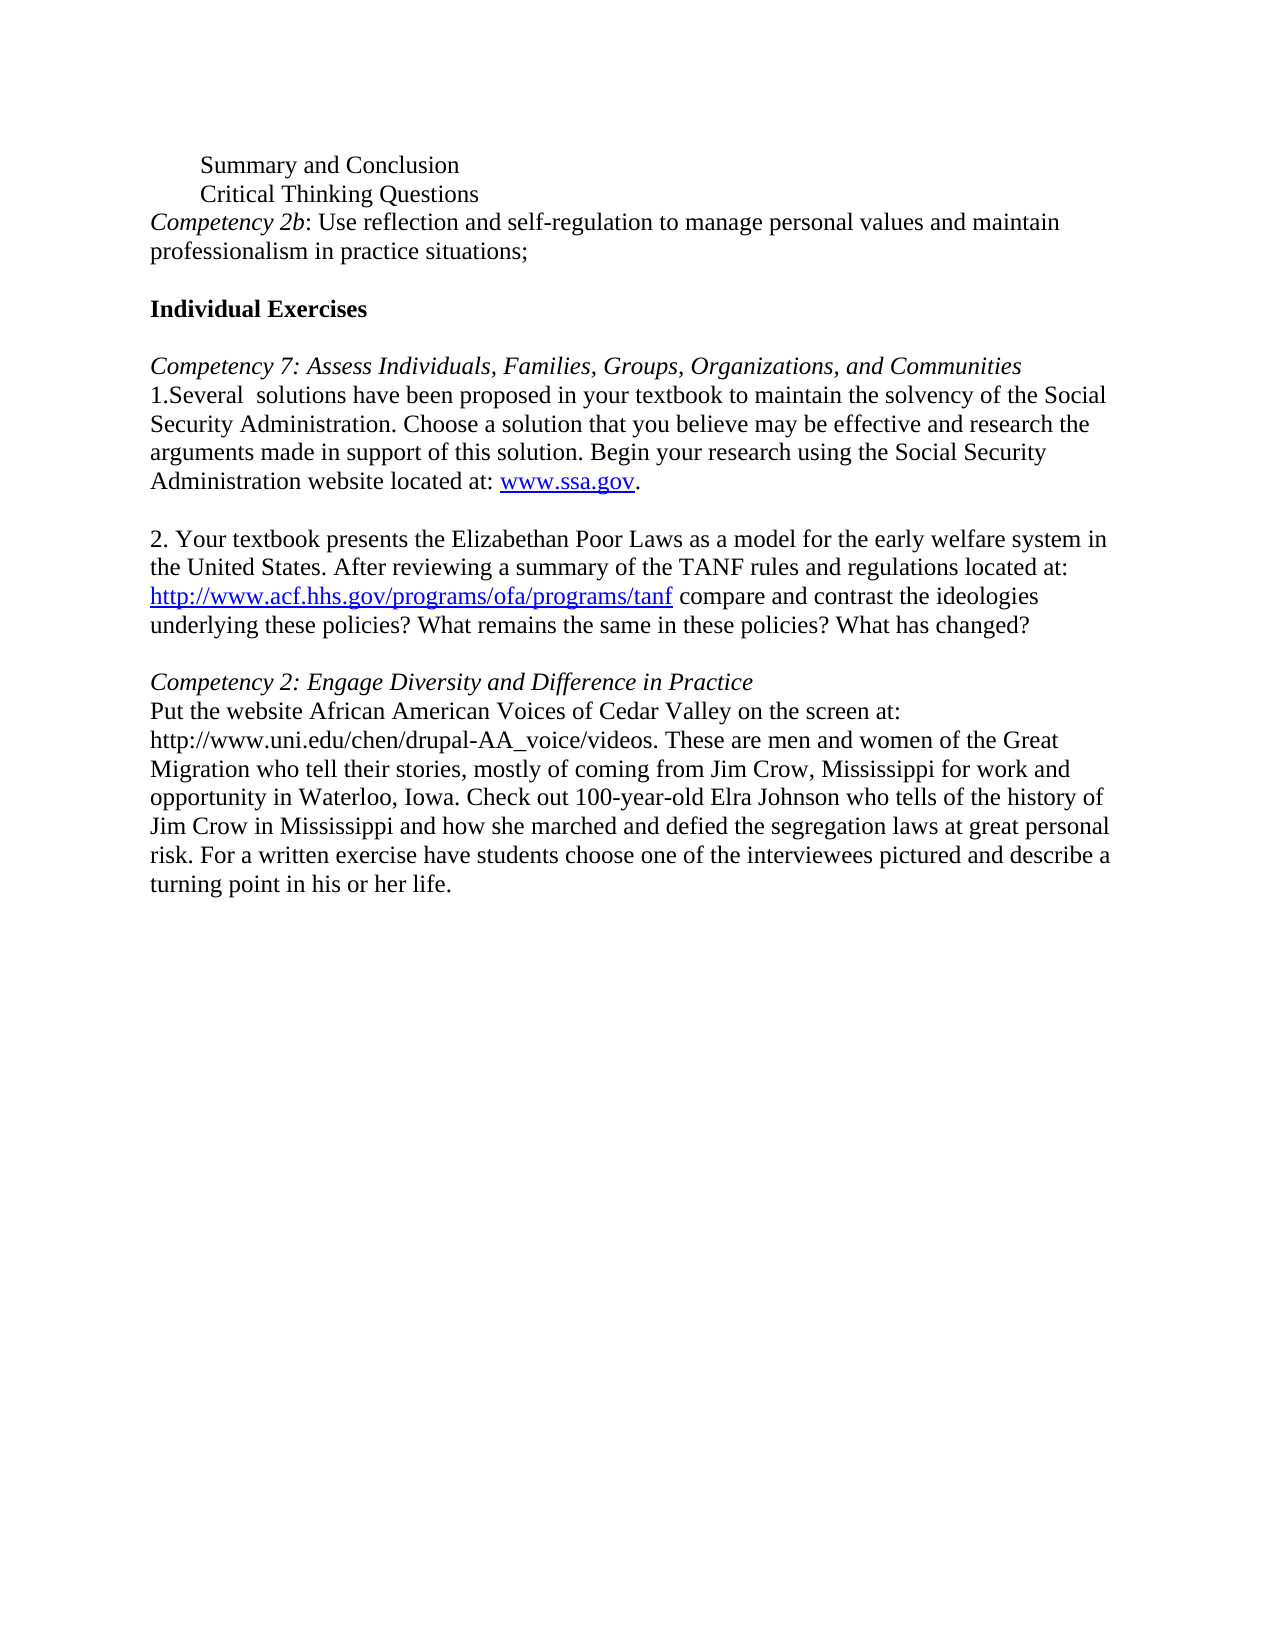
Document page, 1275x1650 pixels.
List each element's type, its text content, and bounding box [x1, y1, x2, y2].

text Critical Thinking Questions [200, 179, 1125, 207]
text Competency 2b: Use reflection and self-regulation to manage personal values and maintain professionalism in practice situations; [150, 207, 1125, 265]
text 1.Several solutions have been proposed in your textbook to maintain the solvency of the Social Security Administration. Choose a solution that you believe may be effective and research the arguments made in support of this solution. Begin your research using the Social Security Administration website located at: www.ssa.gov. [150, 380, 1125, 495]
text Put the website African American Voices of Cedar Valley on the screen at: http://www.uni.edu/chen/drupal-AA_voice/videos. These are men and women of the Great Migration who tell their stories, mostly of coming from Jim Crow, Mississippi for work and opportunity in Waterloo, Iowa. Check out 100-year-old Elra Johnson who tells of the history of Jim Crow in Mississippi and how she marched and defied the segregation laws at great personal risk. For a written exercise have students choose one of the interviewees pictured and describe a turning point in his or her life. [150, 696, 1125, 897]
text 2. Your textbook presents the Elizabethan Poor Laws as a model for the early welfare system in the United States. After reviewing a summary of the TANF rules and regulations located at: http://www.acf.hhs.gov/programs/ofa/programs/tanf compare and contrast the ideologies underlying these policies? What remains the same in these policies? What has changed? [150, 524, 1125, 639]
text Summary and Conclusion [200, 150, 1125, 179]
text Competency 7: Assess Individuals, Families, Groups, Organizations, and Communities [150, 351, 1125, 380]
text Competency 2: Engage Diversity and Difference in Practice [150, 667, 1125, 696]
text Individual Exercises [150, 294, 1125, 322]
